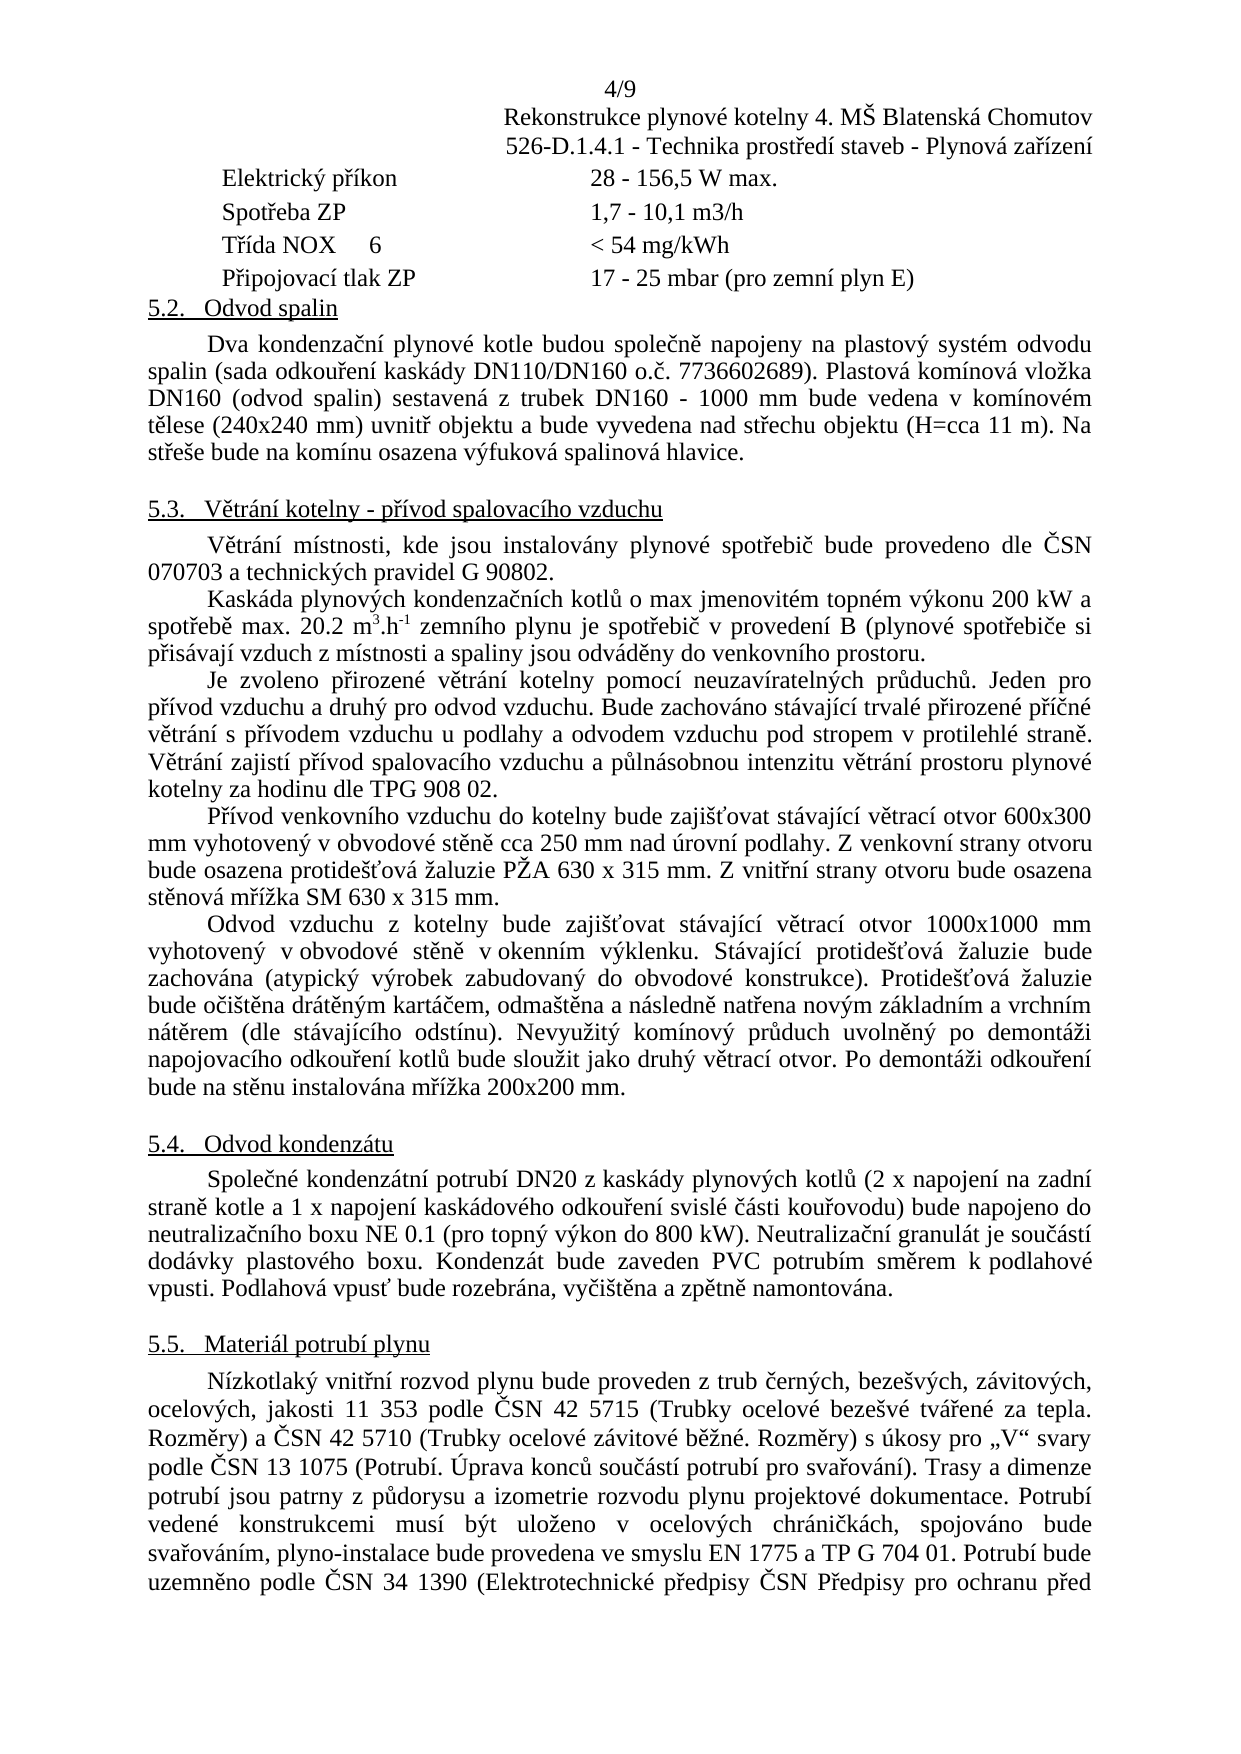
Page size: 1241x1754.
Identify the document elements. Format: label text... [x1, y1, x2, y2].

text Přívod venkovního vzduchu do kotelny bude zajišťovat stávající větrací otvor 600x300 mm vyhotovený v obvodové stěně cca 250 mm nad úrovní podlahy. Z venkovní strany otvoru bude osazena protidešťová žaluzie PŽA 630 x 315 mm. Z vnitřní strany otvoru bude osazena stěnová mřížka SM 630 x 315 mm. [148, 802, 1093, 911]
text 5.3. Větrání kotelny - přívod spalovacího vzduchu [148, 494, 1093, 523]
text 5.5. Materiál potrubí plynu [148, 1330, 1093, 1357]
text Elektrický příkon 28 - 156,5 W max. [148, 160, 1093, 193]
text Spotřeba ZP 1,7 - 10,1 m3/h [148, 193, 1093, 227]
text Dva kondenzační plynové kotle budou společně napojeny na plastový systém odvodu spalin (sada odkouření kaskády DN110/DN160 o.č. 7736602689). Plastová komínová vložka DN160 (odvod spalin) sestavená z trubek DN160 - 1000 mm bude vedena v komínovém tělese (240x240 mm) uvnitř objektu a bude vyvedena nad střechu objektu (H=cca 11 m). Na střeše bude na komínu osazena výfuková spalinová hlavice. [148, 330, 1093, 466]
text 5.2. Odvod spalin [148, 293, 1093, 322]
text Společné kondenzátní potrubí DN20 z kaskády plynových kotlů (2 x napojení na zadní straně kotle a 1 x napojení kaskádového odkouření svislé části kouřovodu) bude napojeno do neutralizačního boxu NE 0.1 (pro topný výkon do 800 kW). Neutralizační granulát je součástí dodávky plastového boxu. Kondenzát bude zaveden PVC potrubím směrem k podlahové vpusti. Podlahová vpusť bude rozebrána, vyčištěna a zpětně namontována. [148, 1166, 1093, 1302]
text Kaskáda plynových kondenzačních kotlů o max jmenovitém topném výkonu 200 kW a spotřebě max. 20.2 m3.h-1 zemního plynu je spotřebič v provedení B (plynové spotřebiče si přisávají vzduch z místnosti a spaliny jsou odváděny do venkovního prostoru. [148, 586, 1093, 667]
text 5.4. Odvod kondenzátu [148, 1129, 1093, 1158]
text Větrání místnosti, kde jsou instalovány plynové spotřebič bude provedeno dle ČSN 070703 a technických pravidel G 90802. [148, 532, 1093, 586]
text Třída NOX 6 < 54 mg/kWh [148, 227, 1093, 260]
text Připojovací tlak ZP 17 - 25 mbar (pro zemní plyn E) [148, 260, 1093, 293]
text Odvod vzduchu z kotelny bude zajišťovat stávající větrací otvor 1000x1000 mm vyhotovený v obvodové stěně v okenním výklenku. Stávající protidešťová žaluzie bude zachována (atypický výrobek zabudovaný do obvodové konstrukce). Protidešťová žaluzie bude očištěna drátěným kartáčem, odmaštěna a následně natřena novým základním a vrchním nátěrem (dle stávajícího odstínu). Nevyužitý komínový průduch uvolněný po demontáži napojovacího odkouření kotlů bude sloužit jako druhý větrací otvor. Po demontáži odkouření bude na stěnu instalována mřížka 200x200 mm. [148, 911, 1093, 1100]
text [148, 1366, 1093, 1596]
text Je zvoleno přirozené větrání kotelny pomocí neuzavíratelných průduchů. Jeden pro přívod vzduchu a druhý pro odvod vzduchu. Bude zachováno stávající trvalé přirozené příčné větrání s přívodem vzduchu u podlahy a odvodem vzduchu pod stropem v protilehlé straně. Větrání zajistí přívod spalovacího vzduchu a půlnásobnou intenzitu větrání prostoru plynové kotelny za hodinu dle TPG 908 02. [148, 667, 1093, 802]
